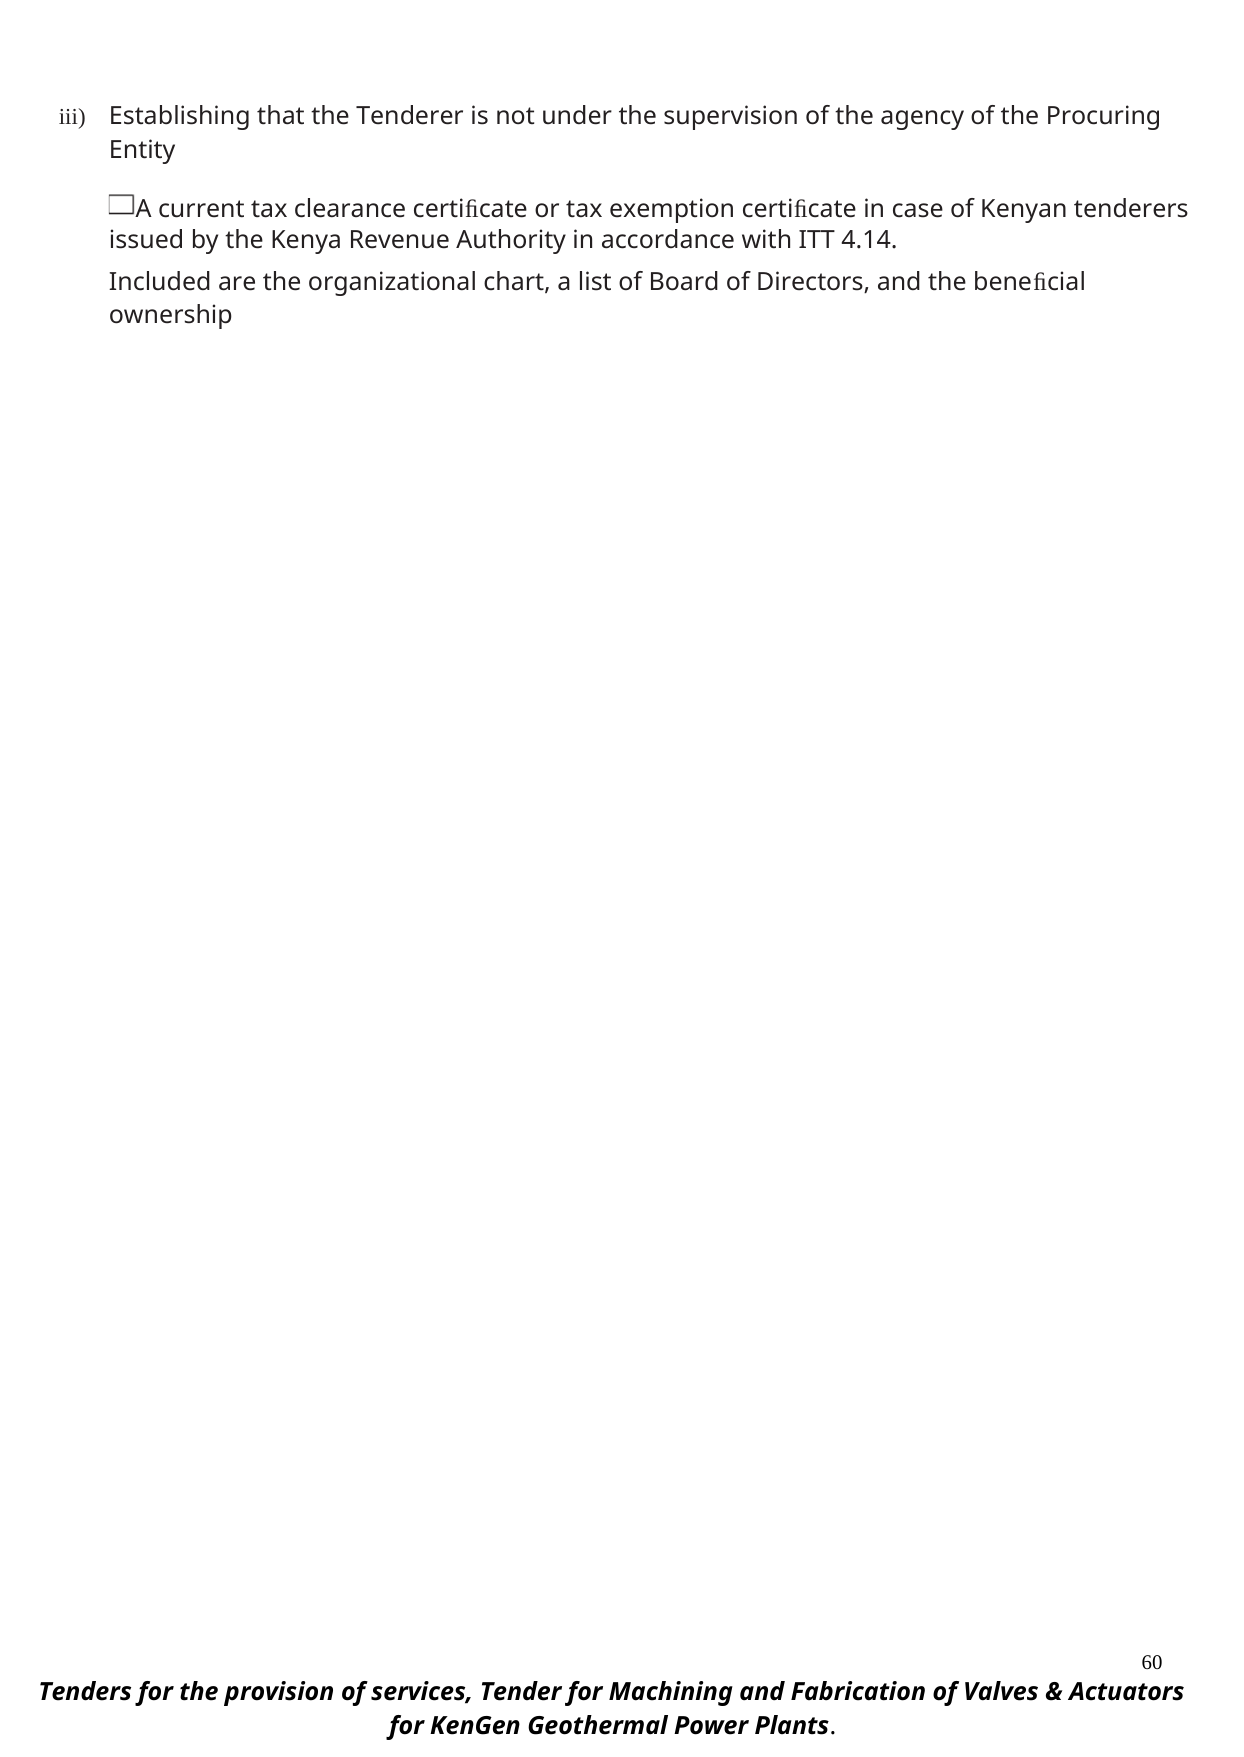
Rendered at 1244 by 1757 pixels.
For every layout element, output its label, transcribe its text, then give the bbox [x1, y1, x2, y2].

text Included are the organizational chart, a list of Board of Directors, and the beneﬁcial ownership [109, 263, 1198, 331]
list Establishing that the Tenderer is not under the supervision of the agency of the Procuring Entity [59, 98, 1198, 166]
text A current tax clearance certiﬁcate or tax exemption certiﬁcate in case of Kenyan tenderers issued by the Kenya Revenue Authority in accordance with ITT 4.14. [109, 191, 1198, 256]
picture [108, 193, 136, 218]
